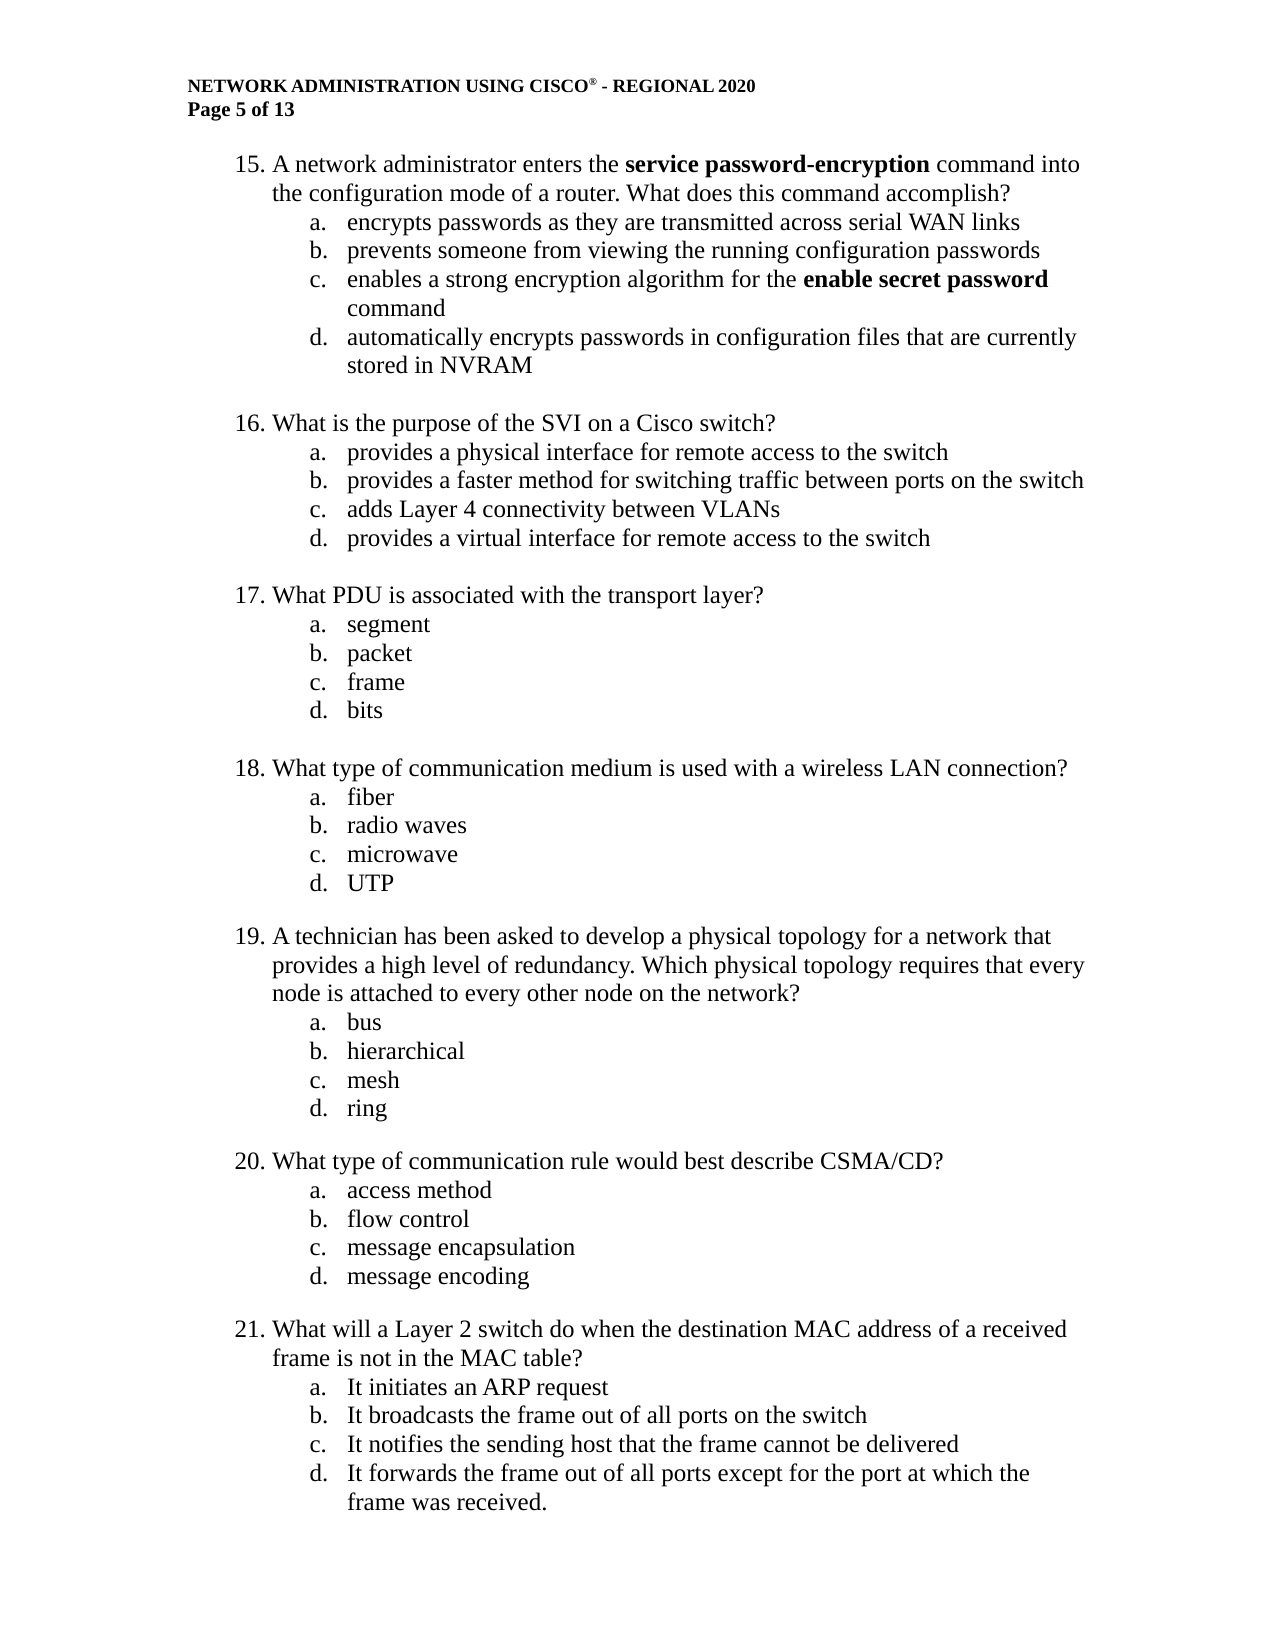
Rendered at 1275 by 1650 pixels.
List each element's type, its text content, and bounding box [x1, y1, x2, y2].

list hierarchical [309, 1036, 1087, 1065]
list What will a Layer 2 switch do when the destination MAC address of a received frame is not in the MAC table? [234, 1314, 1087, 1372]
list It forwards the frame out of all ports except for the port at which the frame was received. [309, 1458, 1087, 1515]
list What PDU is associated with the transport layer? [234, 581, 1087, 609]
list What type of communication medium is used with a wireless LAN connection? [234, 753, 1087, 782]
list It initiates an ARP request [309, 1372, 1087, 1400]
list flow control [309, 1204, 1087, 1232]
list segment [309, 609, 1087, 638]
list A technician has been asked to develop a physical topology for a network that provides a high level of redundancy. Which physical topology requires that every node is attached to every other node on the network? [234, 921, 1087, 1007]
list frame [309, 667, 1087, 696]
list What type of communication rule would best describe CSMA/CD? [234, 1146, 1087, 1175]
list A network administrator enters the service password-encryption command into the configuration mode of a router. What does this command accomplish? [234, 149, 1087, 207]
list provides a faster method for switching traffic between ports on the switch [309, 466, 1087, 494]
list It notifies the sending host that the frame cannot be delivered [309, 1429, 1087, 1458]
list What is the purpose of the SVI on a Cisco switch? [234, 408, 1087, 437]
list message encoding [309, 1261, 1087, 1290]
list prevents someone from viewing the running configuration passwords [309, 236, 1087, 264]
list mesh [309, 1065, 1087, 1093]
list provides a virtual interface for remote access to the switch [309, 523, 1087, 552]
list bus [309, 1007, 1087, 1036]
list adds Layer 4 connectivity between VLANs [309, 494, 1087, 523]
list enables a strong encryption algorithm for the enable secret password command [309, 264, 1087, 322]
list packet [309, 638, 1087, 667]
list microwave [309, 839, 1087, 868]
list encrypts passwords as they are transmitted across serial WAN links [309, 207, 1087, 236]
list access method [309, 1175, 1087, 1204]
list fiber [309, 782, 1087, 811]
list radio waves [309, 811, 1087, 839]
list automatically encrypts passwords in configuration files that are currently stored in NVRAM [309, 322, 1087, 379]
list ring [309, 1093, 1087, 1122]
list message encapsulation [309, 1232, 1087, 1261]
list provides a physical interface for remote access to the switch [309, 437, 1087, 466]
list UTP [309, 868, 1087, 897]
list It broadcasts the frame out of all ports on the switch [309, 1400, 1087, 1429]
list bits [309, 696, 1087, 724]
